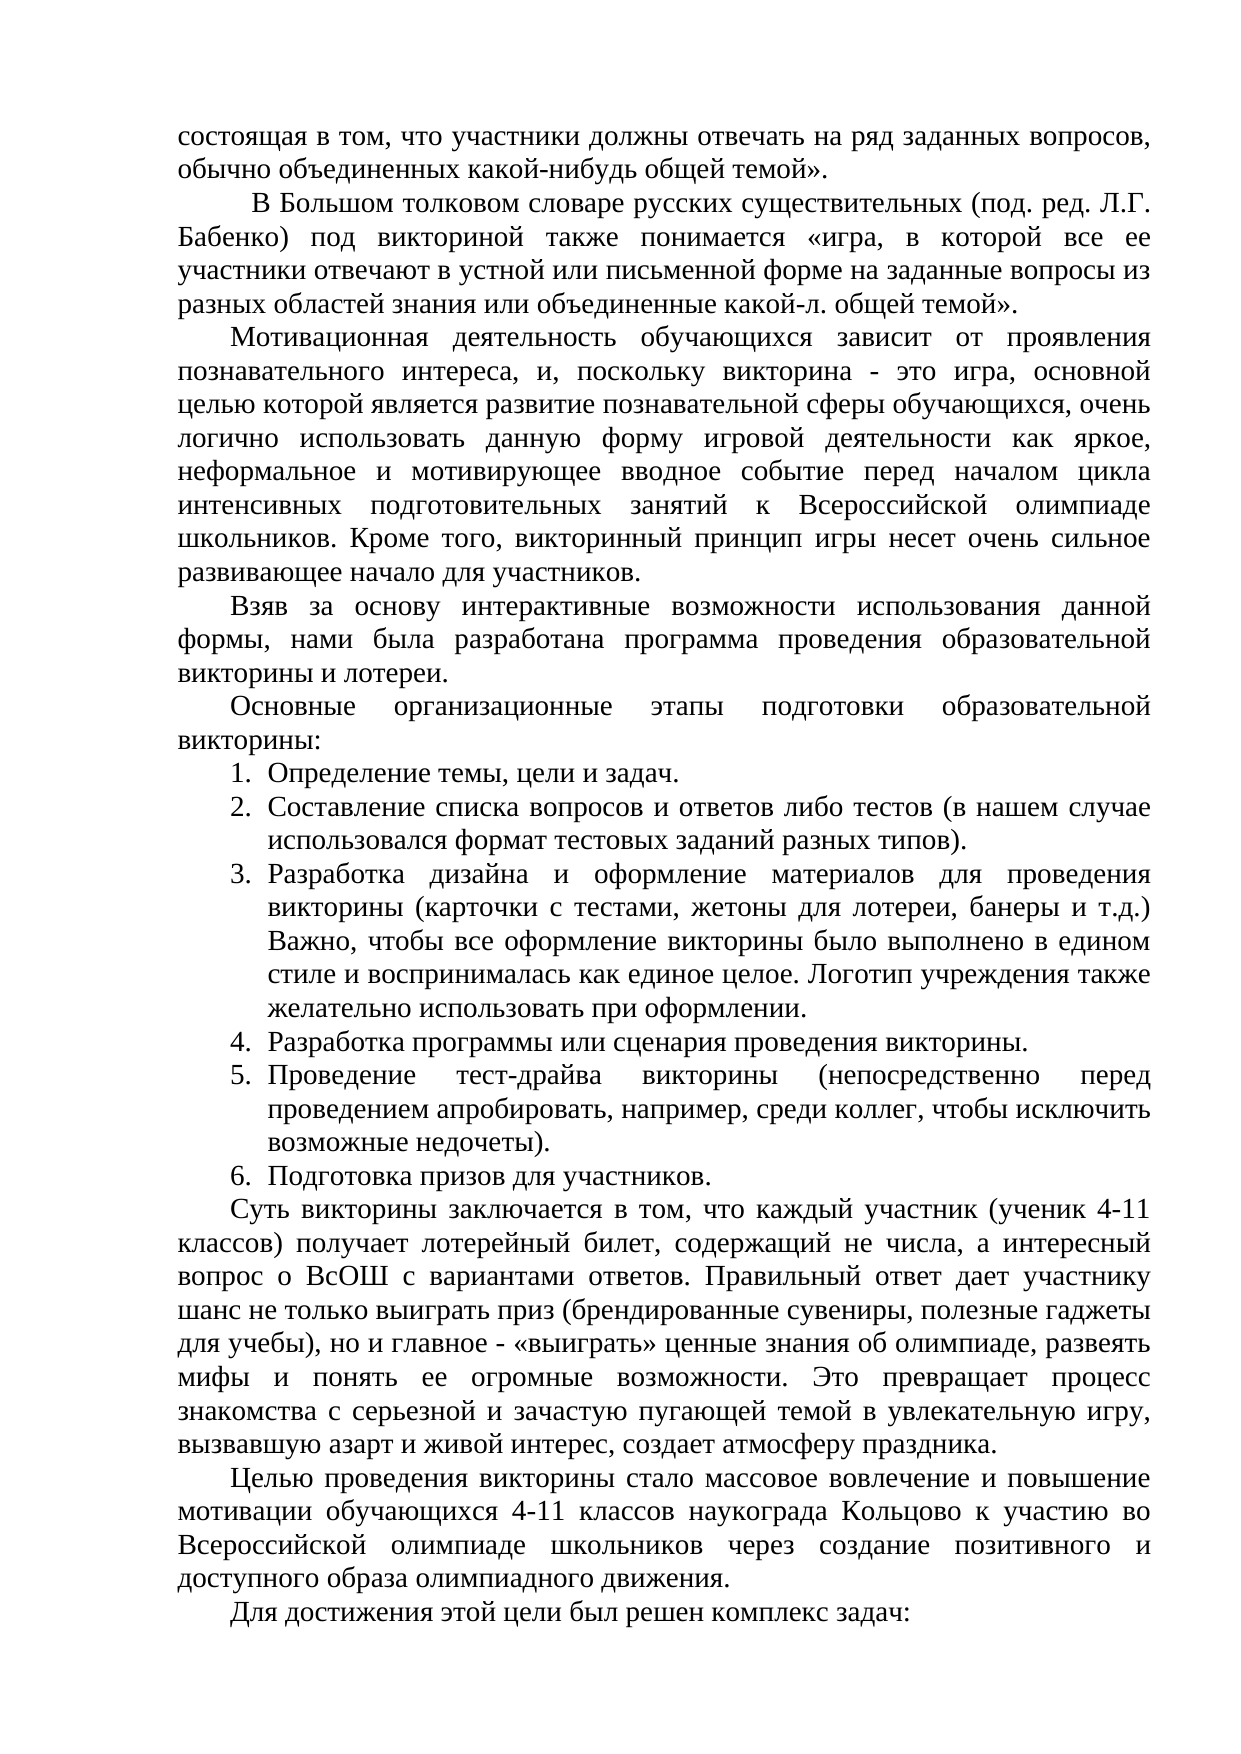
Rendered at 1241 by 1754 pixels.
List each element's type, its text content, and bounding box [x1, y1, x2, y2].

text Для достижения этой цели был решен комплекс задач: [177, 1594, 1152, 1627]
list Разработка дизайна и оформление материалов для проведения викторины (карточки с тестами, жетоны для лотереи, банеры и т.д.) Важно, чтобы все оформление викторины было выполнено в едином стиле и воспринималась как единое целое. Логотип учреждения также желательно использовать при оформлении. [230, 856, 1152, 1024]
list Суть викторины заключается в том, что каждый участник (ученик 4-11 классов) получает лотерейный билет, содержащий не числа, а интересный вопрос о ВсОШ с вариантами ответов. Правильный ответ дает участнику шанс не только выиграть приз (брендированные сувениры, полезные гаджеты для учебы), но и главное - «выиграть» ценные знания об олимпиаде, развеять мифы и понять ее огромные возможности. Это превращает процесс знакомства с серьезной и зачастую пугающей темой в увлекательную игру, вызвавшую азарт и живой интерес, создает атмосферу праздника. [177, 1191, 1152, 1460]
list Мотивационная деятельность обучающихся зависит от проявления познавательного интереса, и, поскольку викторина - это игра, основной целью которой является развитие познавательной сферы обучающихся, очень логично использовать данную форму игровой деятельности как яркое, неформальное и мотивирующее вводное событие перед началом цикла интенсивных подготовительных занятий к Всероссийской олимпиаде школьников. Кроме того, викторинный принцип игры несет очень сильное развивающее начало для участников. [177, 319, 1152, 588]
list Разработка программы или сценария проведения викторины. [230, 1024, 1152, 1057]
list Проведение тест-драйва викторины (непосредственно перед проведением апробировать, например, среди коллег, чтобы исключить возможные недочеты). [230, 1057, 1152, 1158]
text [177, 118, 1152, 185]
list Подготовка призов для участников. [230, 1158, 1152, 1191]
list Определение темы, цели и задач. [230, 755, 1152, 789]
list Целью проведения викторины стало массовое вовлечение и повышение мотивации обучающихся 4-11 классов наукограда Кольцово к участию во Всероссийской олимпиаде школьников через создание позитивного и доступного образа олимпиадного движения. [177, 1460, 1152, 1594]
list Основные организационные этапы подготовки образовательной викторины: [177, 688, 1152, 755]
text В Большом толковом словаре русских существительных (под. ред. Л.Г. Бабенко) под викториной также понимается «игра, в которой все ее участники отвечают в устной или письменной форме на заданные вопросы из разных областей знания или объединенные какой-л. общей темой». [177, 185, 1152, 319]
list Составление списка вопросов и ответов либо тестов (в нашем случае использовался формат тестовых заданий разных типов). [230, 789, 1152, 856]
list Взяв за основу интерактивные возможности использования данной формы, нами была разработана программа проведения образовательной викторины и лотереи. [177, 588, 1152, 688]
